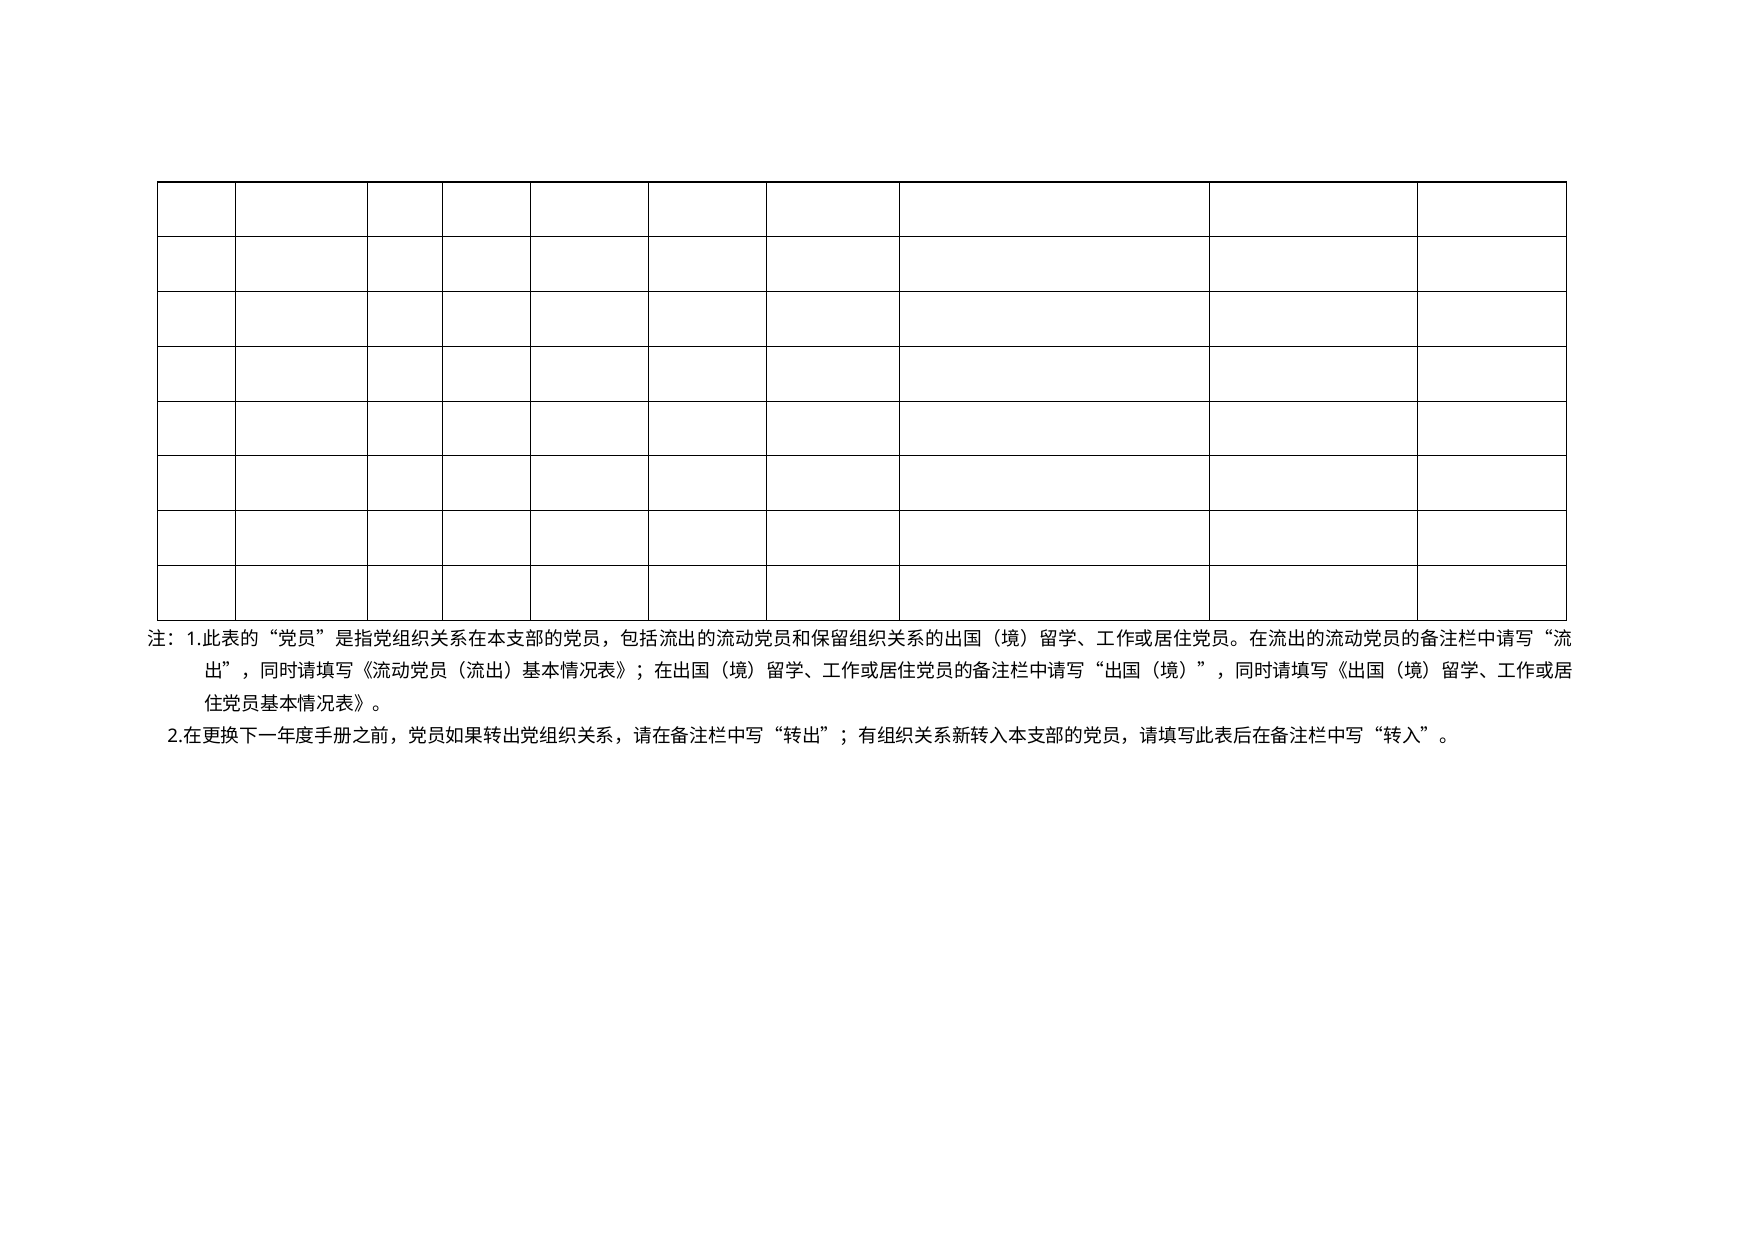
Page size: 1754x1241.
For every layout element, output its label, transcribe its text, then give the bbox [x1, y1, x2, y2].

table_cell [767, 183, 899, 236]
table_cell [1418, 566, 1566, 620]
table_cell [767, 511, 899, 565]
table_cell [1210, 566, 1417, 620]
table_cell [1418, 511, 1566, 565]
table_cell [531, 292, 648, 346]
table_cell [236, 183, 367, 236]
table_cell [443, 566, 530, 620]
table_cell [443, 347, 530, 401]
table_cell [900, 511, 1209, 565]
table_cell [531, 456, 648, 510]
table_cell [368, 292, 442, 346]
table_cell [900, 402, 1209, 455]
table_cell [236, 292, 367, 346]
table_cell [1210, 347, 1417, 401]
table_cell [236, 566, 367, 620]
table_cell [649, 347, 766, 401]
table_cell [236, 511, 367, 565]
table_cell [158, 566, 235, 620]
table_cell [158, 402, 235, 455]
table_cell [767, 566, 899, 620]
table_cell [900, 292, 1209, 346]
table_cell [443, 183, 530, 236]
table_cell [531, 347, 648, 401]
table_cell [236, 402, 367, 455]
table_cell [767, 347, 899, 401]
table_cell [1418, 237, 1566, 291]
table_cell [649, 183, 766, 236]
table_cell [368, 347, 442, 401]
table_cell [158, 511, 235, 565]
table_cell [1210, 511, 1417, 565]
table_cell [158, 292, 235, 346]
text 注：1.此表的“党员”是指党组织关系在本支部的党员，包括流出的流动党员和保留组织关系的出国（境）留学、工作或居住党员。在流出的流动党员的备注栏中请写“流出”，同时请填写《流动党员（流出）基本情况表》；在出国（境）留学、工作或居住党员的备注栏中请写“出国（境）”，同时请填写《出国（境）留学、工作或居住党员基本情况表》。 [148, 621, 1577, 718]
table_cell [649, 456, 766, 510]
table_cell [900, 347, 1209, 401]
table_cell [767, 456, 899, 510]
table_cell [368, 237, 442, 291]
table_cell [1418, 347, 1566, 401]
table_cell [649, 292, 766, 346]
table_cell [368, 456, 442, 510]
table_cell [767, 237, 899, 291]
table_cell [1210, 456, 1417, 510]
table_cell [368, 566, 442, 620]
table_cell [236, 347, 367, 401]
table_cell [443, 237, 530, 291]
table_cell [443, 402, 530, 455]
table_cell [158, 183, 235, 236]
table_cell [1418, 402, 1566, 455]
table_cell [1418, 292, 1566, 346]
table_cell [236, 456, 367, 510]
table_cell [443, 292, 530, 346]
table_cell [1418, 183, 1566, 236]
table_cell [158, 237, 235, 291]
table_cell [1418, 456, 1566, 510]
table_cell [531, 237, 648, 291]
table_cell [368, 511, 442, 565]
table_cell [649, 566, 766, 620]
table_cell [1210, 402, 1417, 455]
table_cell [236, 237, 367, 291]
table_cell [531, 566, 648, 620]
table_cell [158, 456, 235, 510]
table_cell [1210, 237, 1417, 291]
table_cell [531, 511, 648, 565]
table_cell [368, 402, 442, 455]
table_cell [531, 402, 648, 455]
table_cell [767, 292, 899, 346]
table_cell [649, 237, 766, 291]
text 2.在更换下一年度手册之前，党员如果转出党组织关系，请在备注栏中写“转出”；有组织关系新转入本支部的党员，请填写此表后在备注栏中写“转入”。 [148, 718, 1577, 751]
table_cell [900, 566, 1209, 620]
table_cell [649, 402, 766, 455]
table_cell [900, 183, 1209, 236]
table_cell [649, 511, 766, 565]
table_cell [767, 402, 899, 455]
table_cell [443, 511, 530, 565]
table_cell [1210, 292, 1417, 346]
table_cell [158, 347, 235, 401]
table_cell [531, 183, 648, 236]
table_cell [1210, 183, 1417, 236]
table_cell [900, 456, 1209, 510]
table_cell [900, 237, 1209, 291]
table_cell [443, 456, 530, 510]
table_cell [368, 183, 442, 236]
